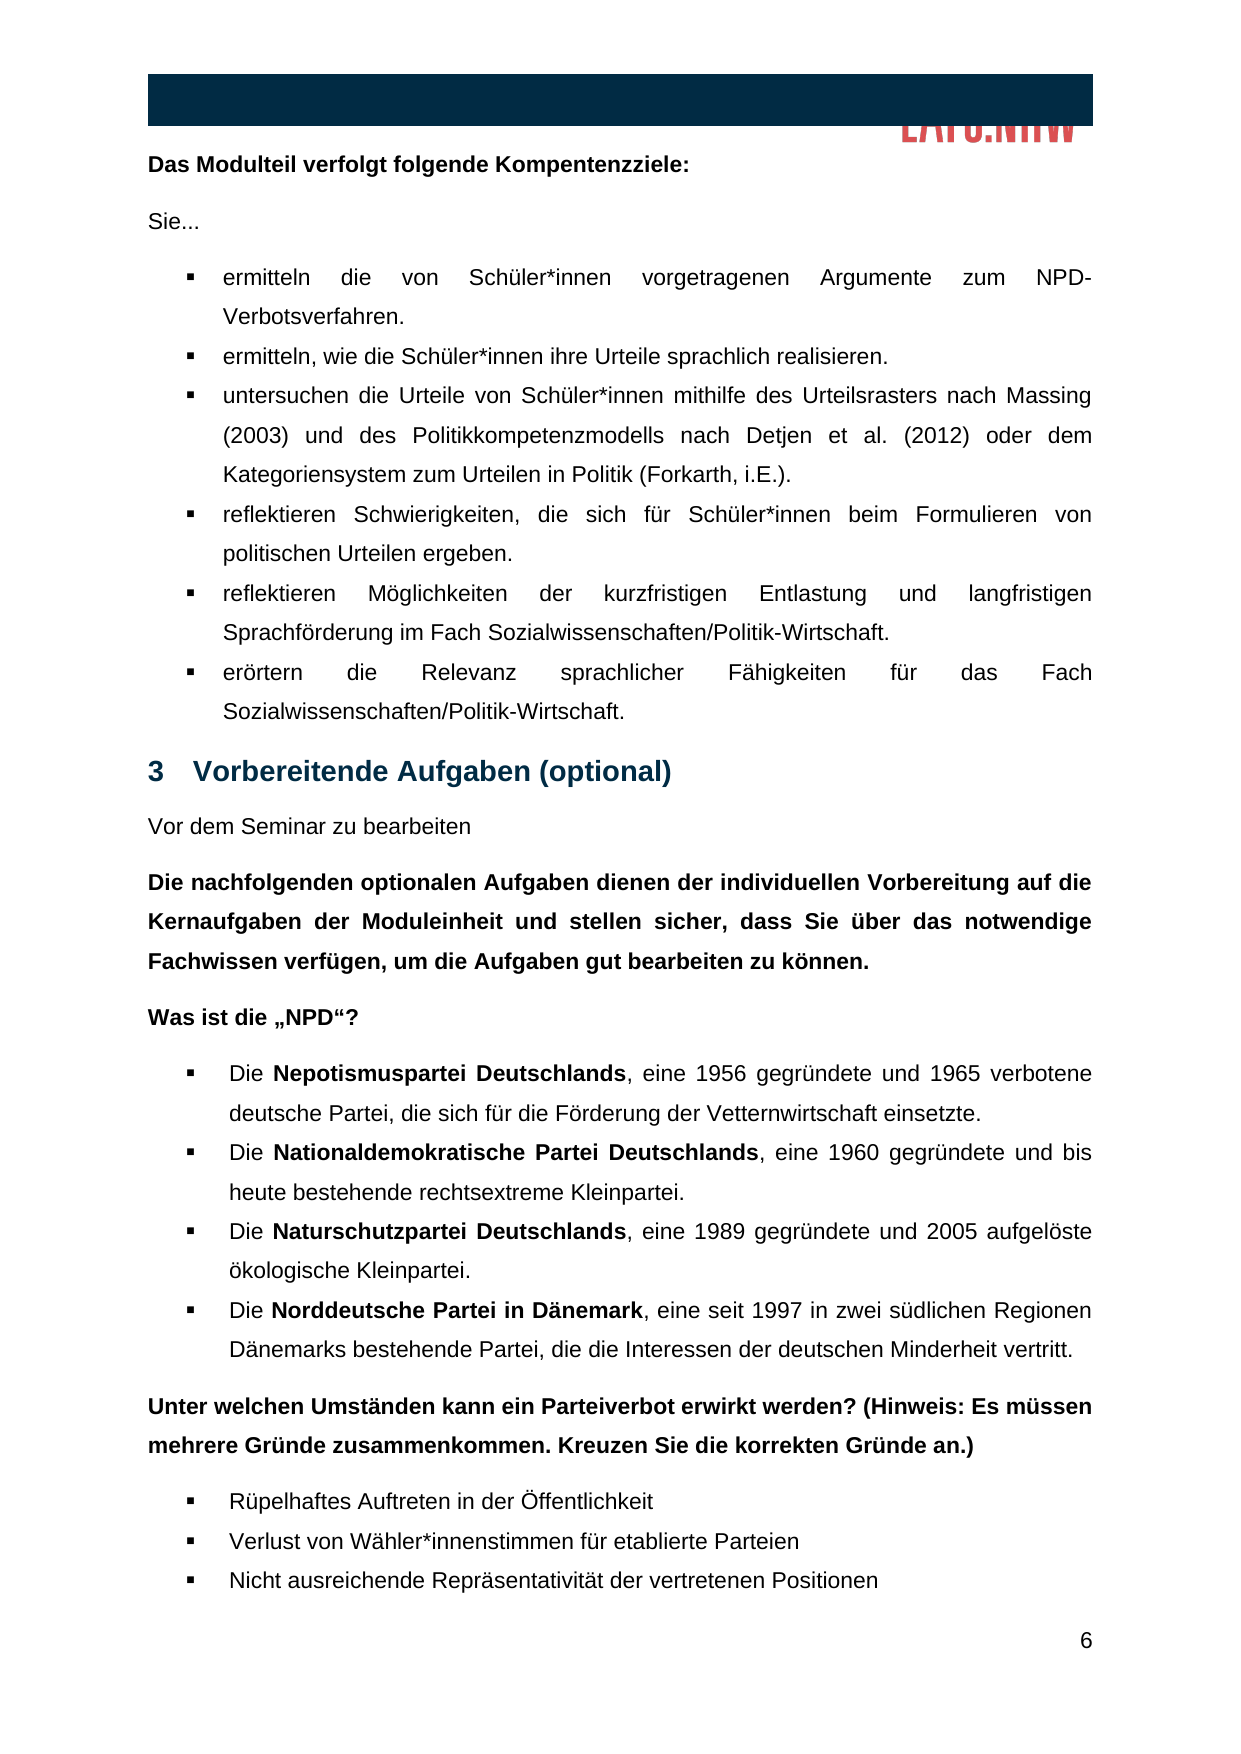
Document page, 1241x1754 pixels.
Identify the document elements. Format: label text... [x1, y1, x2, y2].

text Was ist die „NPD“? [148, 1004, 1093, 1030]
list untersuchen die Urteile von Schüler*innen mithilfe des Urteilsrasters nach Massing (2003) und des Politikkompetenzmodells nach Detjen et al. (2012) oder dem Kategoriensystem zum Urteilen in Politik (Forkarth, i.E.). [185, 382, 1093, 487]
list Die Norddeutsche Partei in Dänemark, eine seit 1997 in zwei südlichen Regionen Dänemarks bestehende Partei, die die Interessen der deutschen Minderheit vertritt. [185, 1297, 1093, 1363]
list reflektieren Schwierigkeiten, die sich für Schüler*innen beim Formulieren von politischen Urteilen ergeben. [185, 501, 1093, 566]
list Die Naturschutzpartei Deutschlands, eine 1989 gegründete und 2005 aufgelöste ökologische Kleinpartei. [185, 1218, 1093, 1284]
list Die Nationaldemokratische Partei Deutschlands, eine 1960 gegründete und bis heute bestehende rechtsextreme Kleinpartei. [185, 1139, 1093, 1205]
list ermitteln, wie die Schüler*innen ihre Urteile sprachlich realisieren. [185, 343, 1093, 369]
text Sie... [148, 208, 1093, 234]
subtitle Vorbereitende Aufgaben (optional) [148, 754, 1093, 788]
text Die nachfolgenden optionalen Aufgaben dienen der individuellen Vorbereitung auf die Kernaufgaben der Moduleinheit und stellen sicher, dass Sie über das notwendige Fachwissen verfügen, um die Aufgaben gut bearbeiten zu können. [148, 869, 1093, 974]
list Verlust von Wähler*innenstimmen für etablierte Parteien [185, 1528, 1093, 1554]
list Rüpelhaftes Auftreten in der Öffentlichkeit [185, 1488, 1093, 1514]
list Nicht ausreichende Repräsentativität der vertretenen Positionen [185, 1567, 1093, 1593]
list reflektieren Möglichkeiten der kurzfristigen Entlastung und langfristigen Sprachförderung im Fach Sozialwissenschaften/Politik-Wirtschaft. [185, 579, 1093, 645]
list ermitteln die von Schüler*innen vorgetragenen Argumente zum NPD-Verbotsverfahren. [185, 264, 1093, 329]
text Unter welchen Umständen kann ein Parteiverbot erwirkt werden? (Hinweis: Es müssen mehrere Gründe zusammenkommen. Kreuzen Sie die korrekten Gründe an.) [148, 1393, 1093, 1458]
picture [886, 126, 1083, 151]
list Die Nepotismuspartei Deutschlands, eine 1956 gegründete und 1965 verbotene deutsche Partei, die sich für die Förderung der Vetternwirtschaft einsetzte. [185, 1060, 1093, 1126]
text Vor dem Seminar zu bearbeiten [148, 813, 1093, 839]
text Das Modulteil verfolgt folgende Kompentenzziele: [148, 151, 1093, 178]
list erörtern die Relevanz sprachlicher Fähigkeiten für das Fach Sozialwissenschaften/Politik-Wirtschaft. [185, 658, 1093, 724]
